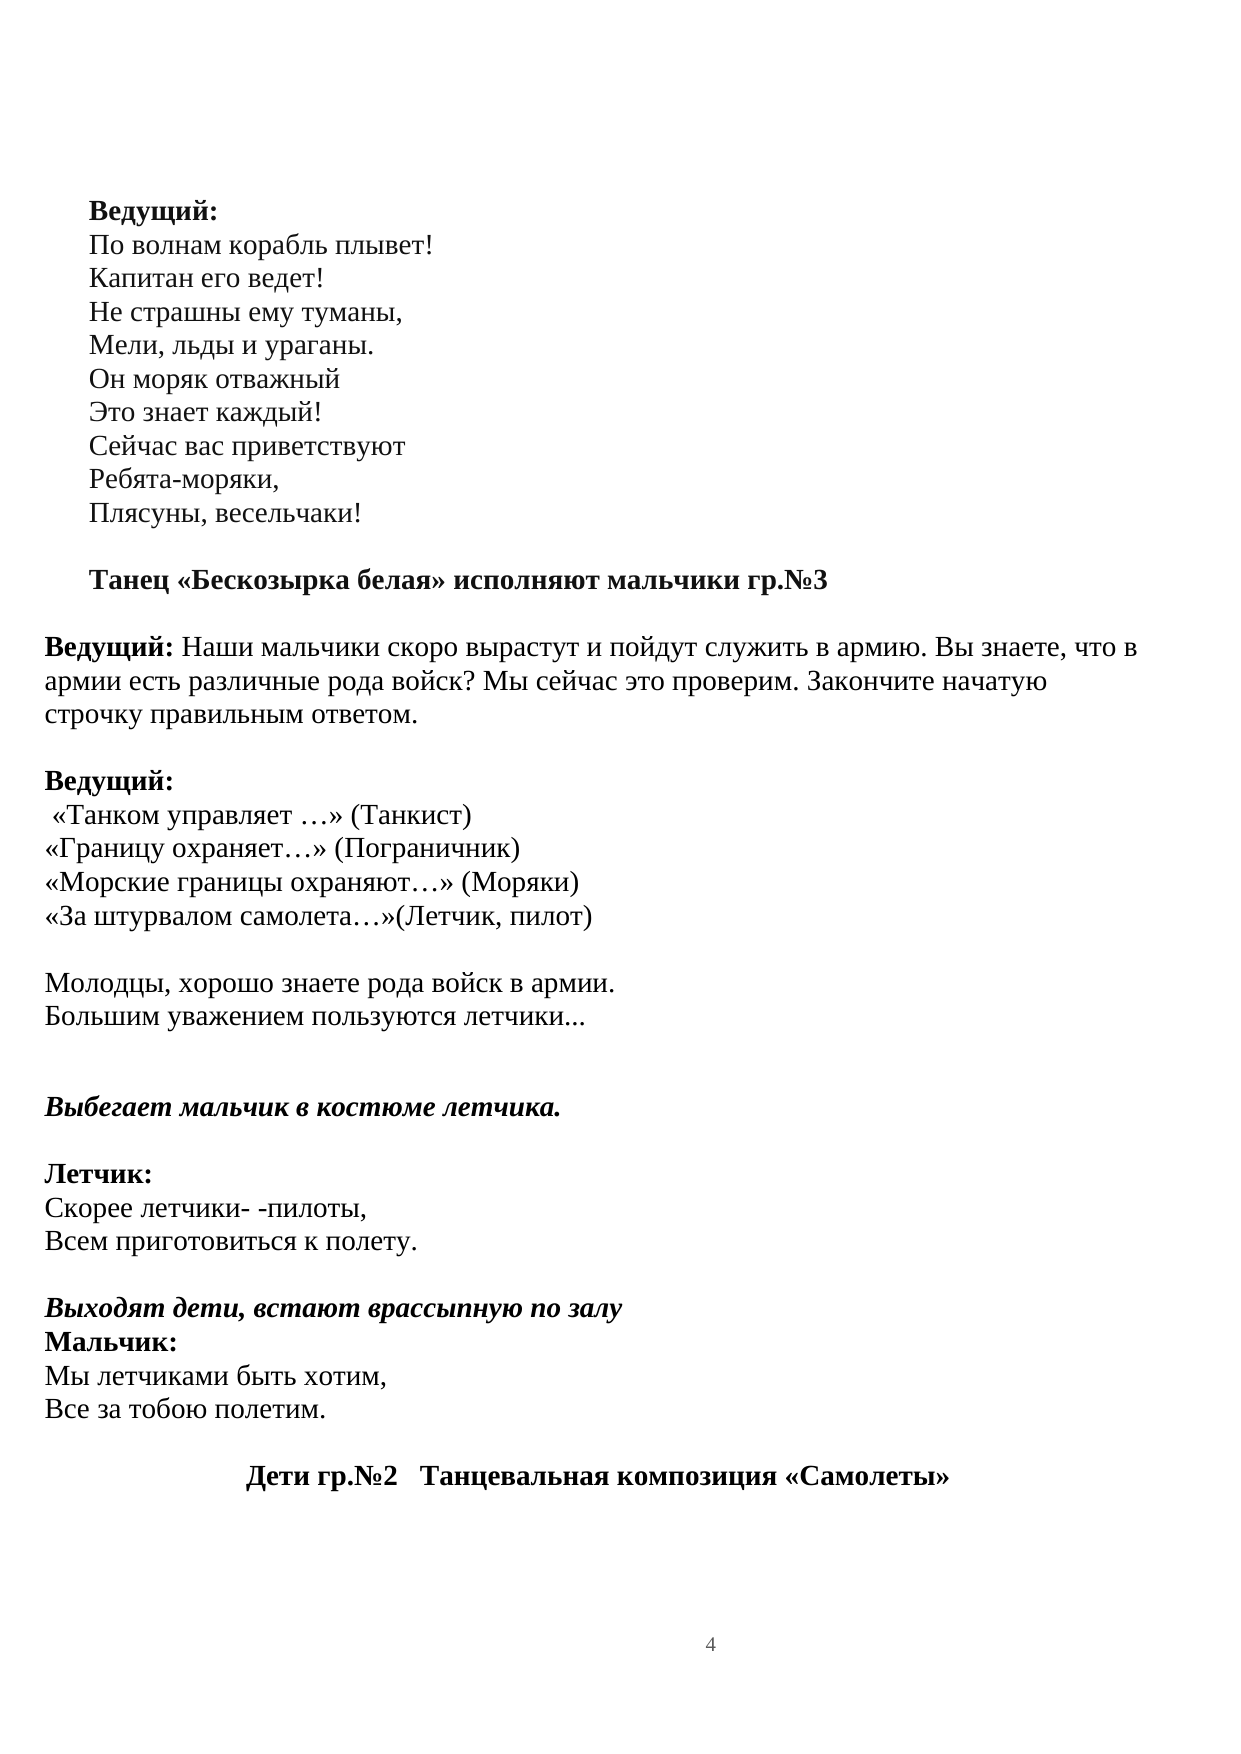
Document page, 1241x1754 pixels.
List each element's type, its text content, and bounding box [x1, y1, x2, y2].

text Ребята-моряки, [51, 462, 1152, 495]
text Ведущий: [44, 763, 1152, 797]
text Плясуны, весельчаки! [51, 495, 1152, 529]
text Дети гр.№2 Танцевальная композиция «Самолеты» [44, 1458, 1152, 1492]
text Летчик: [44, 1156, 1152, 1190]
text Все за тобою полетим. [44, 1391, 1152, 1425]
text Капитан его ведет! [51, 260, 1152, 294]
text Молодцы, хорошо знаете рода войск в армии. [44, 965, 1152, 998]
text Не страшны ему туманы, [51, 294, 1152, 327]
text «Границу охраняет…» (Пограничник) [44, 831, 1152, 864]
text Танец «Бескозырка белая» исполняют мальчики гр.№3 [51, 562, 1152, 596]
text «Морские границы охраняют…» (Моряки) [44, 864, 1152, 898]
text Сейчас вас приветствуют [51, 428, 1152, 462]
text Всем приготовиться к полету. [44, 1223, 1152, 1257]
text Это знает каждый! [51, 394, 1152, 428]
text Мальчик: [44, 1324, 1152, 1358]
text Мы летчиками быть хотим, [44, 1358, 1152, 1391]
text По волнам корабль плывет! [51, 227, 1152, 260]
text «За штурвалом самолета…»(Летчик, пилот) [44, 898, 1152, 931]
text Ведущий: [51, 193, 1152, 227]
text Мели, льды и ураганы. [51, 327, 1152, 361]
text Он моряк отважный [51, 361, 1152, 394]
text Ведущий: Наши мальчики скоро вырастут и пойдут служить в армию. Вы знаете, что в армии есть различные рода войск? Мы сейчас это проверим. Закончите начатую строчку правильным ответом. [44, 629, 1152, 730]
text Выходят дети, встают врассыпную по залу [44, 1291, 1152, 1324]
text «Танком управляет …» (Танкист) [44, 797, 1152, 831]
text Выбегает мальчик в костюме летчика. [44, 1089, 1152, 1123]
text Большим уважением пользуются летчики... [44, 998, 1152, 1032]
text Скорее летчики- -пилоты, [44, 1190, 1152, 1223]
